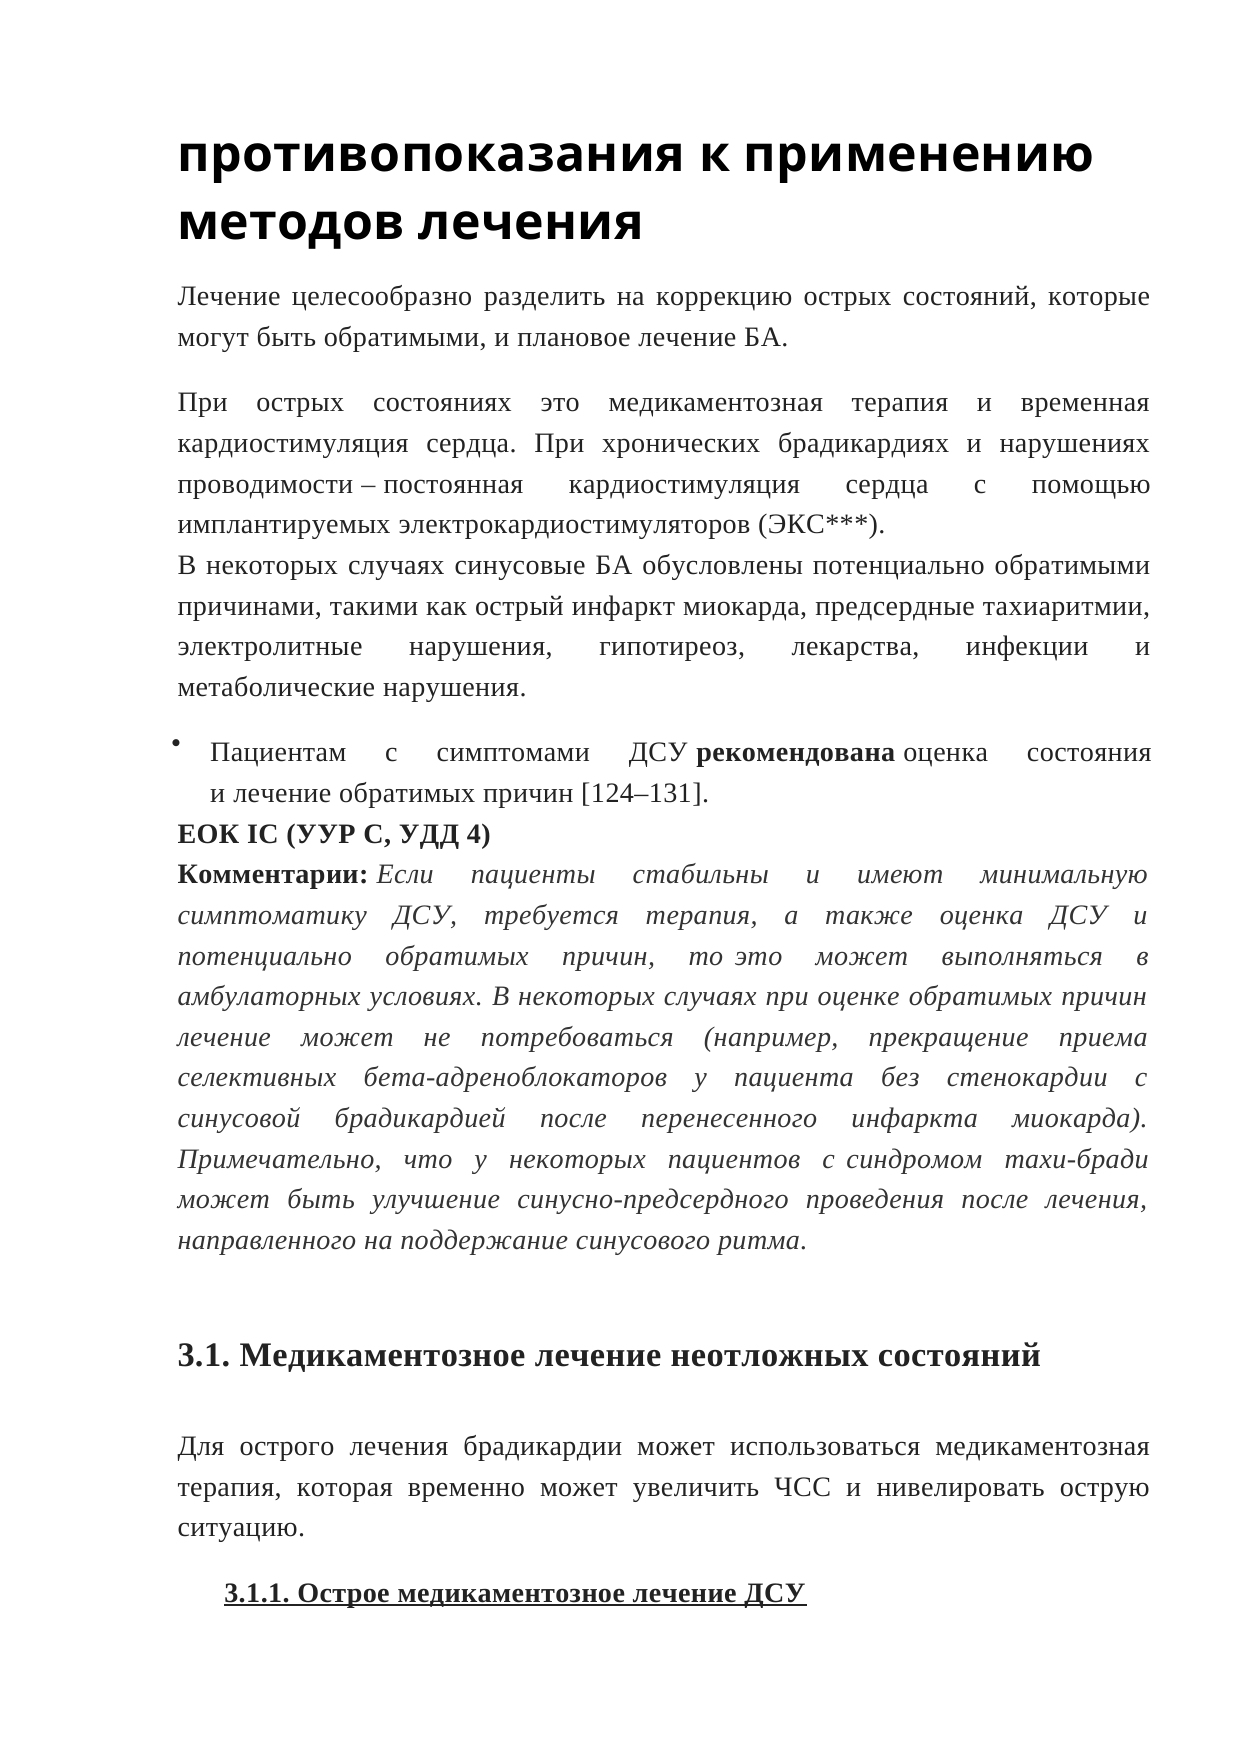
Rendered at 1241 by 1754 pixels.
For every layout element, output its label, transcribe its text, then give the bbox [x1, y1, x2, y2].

text Для острого лечения брадикардии может использоваться медикаментозная терапия, которая временно может увеличить ЧСС и нивелировать острую ситуацию. [177, 1421, 1152, 1543]
text При острых состояниях это медикаментозная терапия и временная кардиостимуляция сердца. При хронических брадикардиях и нарушениях проводимости – постоянная кардиостимуляция сердца с помощью имплантируемых электрокардиостимуляторов (ЭКС***). [177, 377, 1152, 540]
list Пациентам с симптомами ДСУ рекомендована оценка состояния и лечение обратимых причин [124–131]. [172, 727, 1152, 808]
text Комментарии: Если пациенты стабильны и имеют минимальную симптоматику ДСУ, требуется терапия, а также оценка ДСУ и потенциально обратимых причин, то это может выполняться в амбулаторных условиях. В некоторых случаях при оценке обратимых причин лечение может не потребоваться (например, прекращение приема селективных бета-адреноблокаторов у пациента без стенокардии с синусовой брадикардией после перенесенного инфаркта миокарда). Примечательно, что у некоторых пациентов с синдромом тахи-бради может быть улучшение синусно-предсердного проведения после лечения, направленного на поддержание синусового ритма. [177, 849, 1152, 1255]
text Лечение целесообразно разделить на коррекцию острых состояний, которые могут быть обратимыми, и плановое лечение БА. [177, 271, 1152, 352]
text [177, 118, 1152, 254]
text 3.1.1. Острое медикаментозное лечение ДСУ [224, 1568, 1105, 1608]
text ЕОК IC (УУР С, УДД 4) [177, 808, 1152, 849]
text В некоторых случаях синусовые БА обусловлены потенциально обратимыми причинами, такими как острый инфаркт миокарда, предсердные тахиаритмии, электролитные нарушения, гипотиреоз, лекарства, инфекции и метаболические нарушения. [177, 540, 1152, 702]
text 3.1. Медикаментозное лечение неотложных состояний [177, 1333, 1152, 1374]
